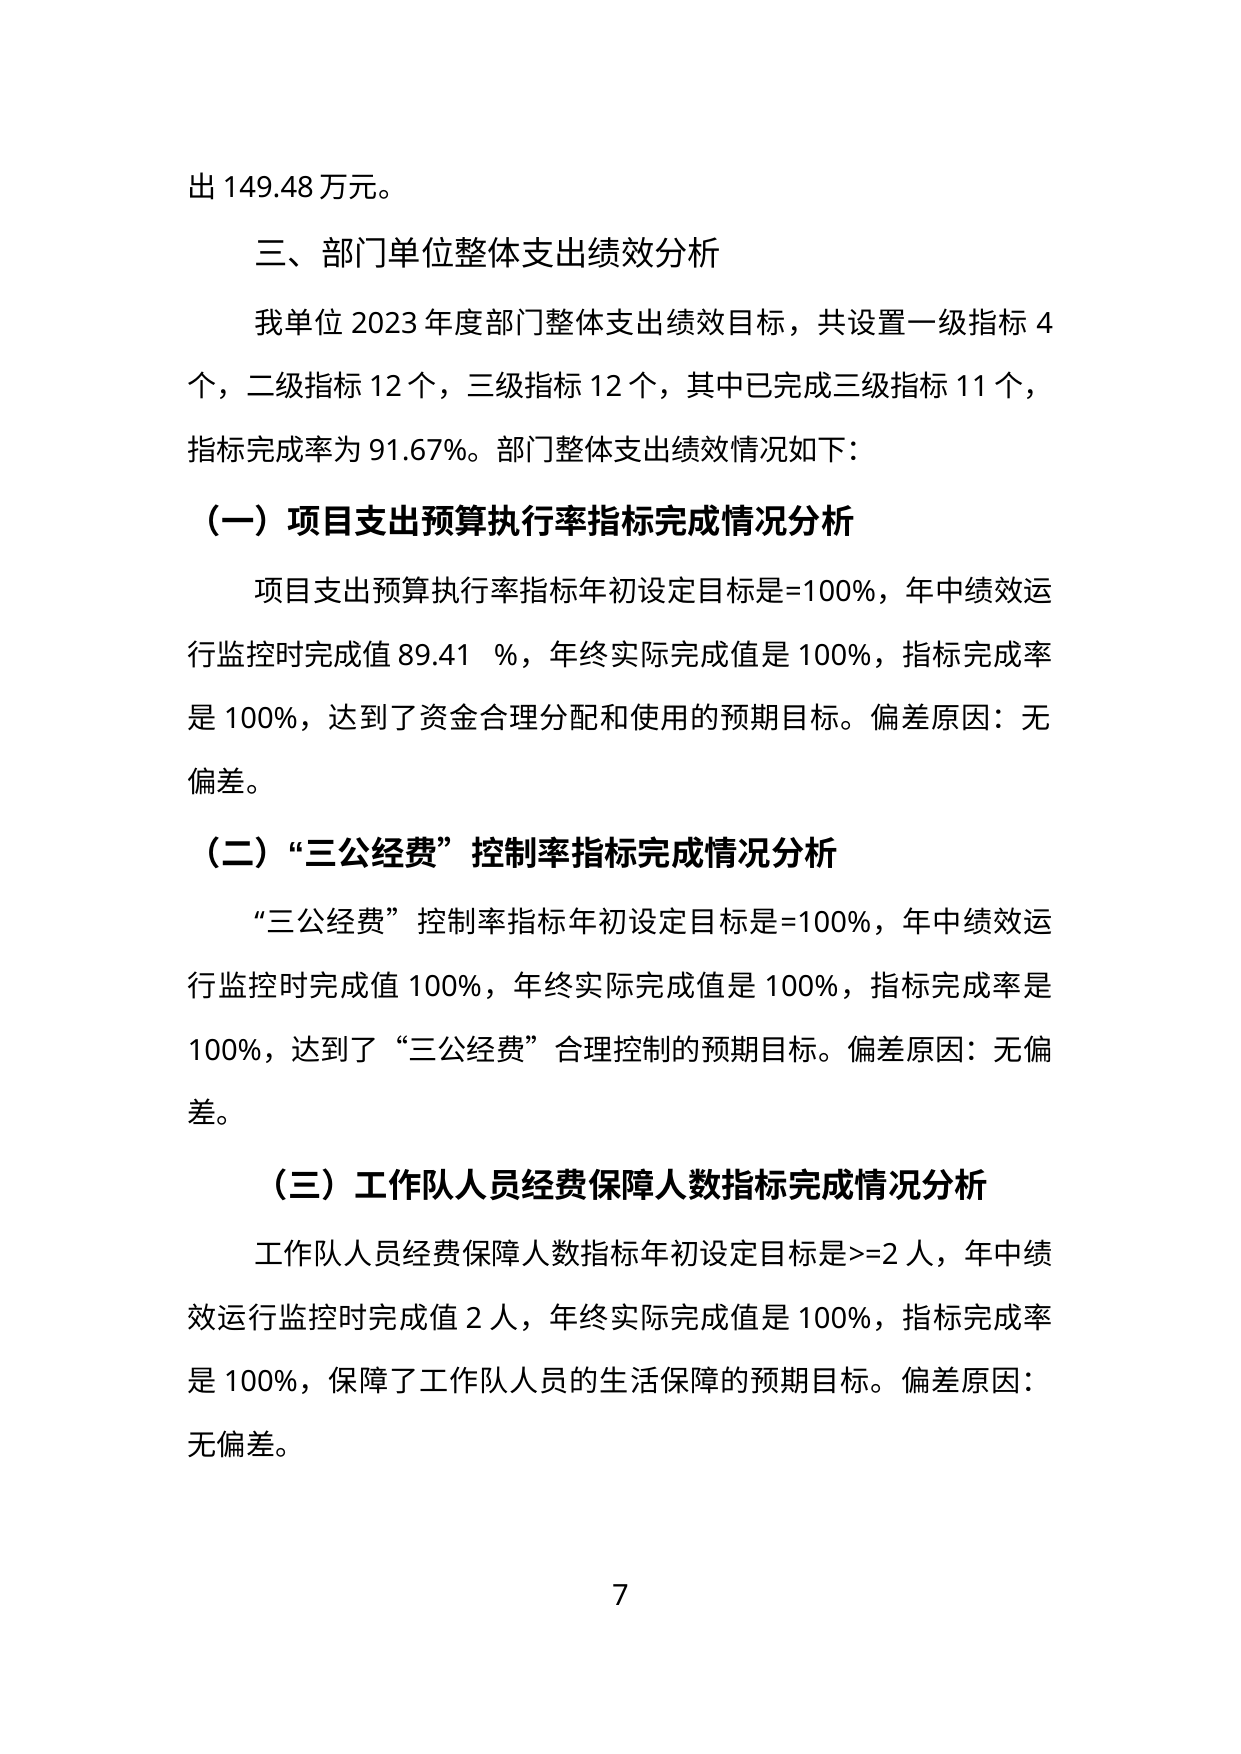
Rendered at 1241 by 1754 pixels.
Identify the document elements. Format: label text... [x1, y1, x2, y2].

text 项目支出预算执行率指标年初设定目标是=100%，年中绩效运行监控时完成值89.41 %，年终实际完成值是100%，指标完成率是100%，达到了资金合理分配和使用的预期目标。偏差原因：无偏差。 [187, 567, 1053, 800]
text 我单位2023年度部门整体支出绩效目标，共设置一级指标4个，二级指标12个，三级指标12个，其中已完成三级指标11个，指标完成率为91.67%。部门整体支出绩效情况如下： [187, 299, 1053, 469]
subtitle 三、部门单位整体支出绩效分析 [187, 227, 1053, 275]
text 工作队人员经费保障人数指标年初设定目标是>=2人，年中绩效运行监控时完成值2人，年终实际完成值是100%，指标完成率是100%，保障了工作队人员的生活保障的预期目标。偏差原因：无偏差。 [187, 1231, 1053, 1463]
text “三公经费”控制率指标年初设定目标是=100%，年中绩效运行监控时完成值100%，年终实际完成值是100%，指标完成率是100%，达到了“三公经费”合理控制的预期目标。偏差原因：无偏差。 [187, 899, 1053, 1132]
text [187, 163, 1053, 206]
subtitle 项目支出预算执行率指标完成情况分析 [187, 495, 1053, 543]
subtitle “三公经费”控制率指标完成情况分析 [187, 827, 1053, 875]
subtitle （三）工作队人员经费保障人数指标完成情况分析 [187, 1158, 1053, 1207]
